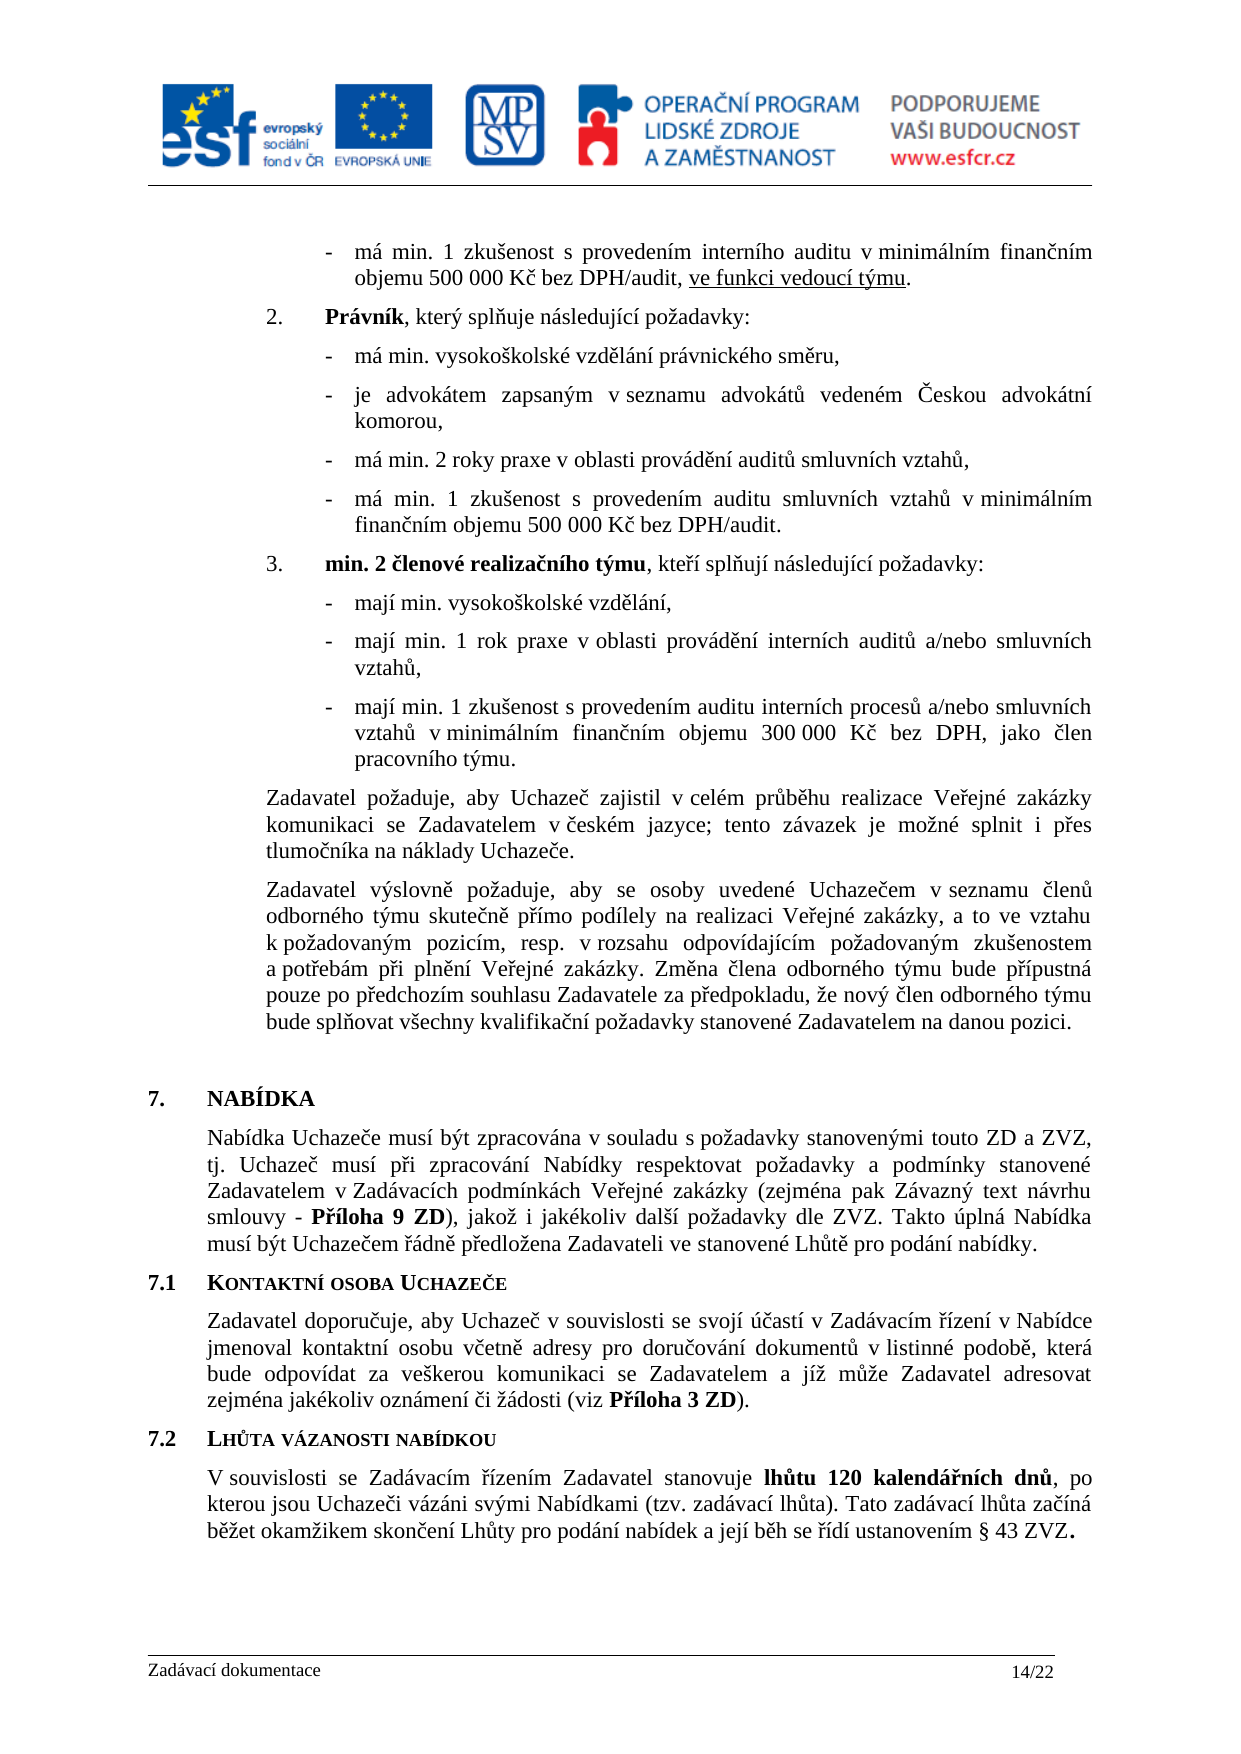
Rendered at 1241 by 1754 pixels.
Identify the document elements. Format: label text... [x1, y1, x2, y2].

subtitle Lhůta vázanosti nabídkou [148, 1425, 1092, 1452]
text V souvislosti se Zadávacím řízením Zadavatel stanovuje lhůtu 120 kalendářních dnů, po kterou jsou Uchazeči vázáni svými Nabídkami (tzv. zadávací lhůta). Tato zadávací lhůta začíná běžet okamžikem skončení Lhůty pro podání nabídek a její běh se řídí ustanovením § 43 ZVZ. [207, 1464, 1092, 1543]
list Právník, který splňuje následující požadavky: [266, 303, 1092, 329]
list mají min. 1 zkušenost s provedením auditu interních procesů a/nebo smluvních vztahů v minimálním finančním objemu 300 000 Kč bez DPH, jako člen pracovního týmu. [325, 693, 1092, 772]
list min. 2 členové realizačního týmu, kteří splňují následující požadavky: [266, 550, 1092, 576]
text Nabídka Uchazeče musí být zpracována v souladu s požadavky stanovenými touto ZD a ZVZ, tj. Uchazeč musí při zpracování Nabídky respektovat požadavky a podmínky stanovené Zadavatelem v Zadávacích podmínkách Veřejné zakázky (zejména pak Závazný text návrhu smlouvy - Příloha 9 ZD), jakož i jakékoliv další požadavky dle ZVZ. Takto úplná Nabídka musí být Uchazečem řádně předložena Zadavateli ve stanovené Lhůtě pro podání nabídky. [207, 1124, 1092, 1256]
list má min. 1 zkušenost s provedením interního auditu v minimálním finančním objemu 500 000 Kč bez DPH/audit, ve funkci vedoucí týmu. [325, 238, 1092, 290]
list má min. vysokoškolské vzdělání právnického směru, [325, 342, 1092, 368]
list mají min. 1 rok praxe v oblasti provádění interních auditů a/nebo smluvních vztahů, [325, 628, 1092, 680]
text Zadavatel požaduje, aby Uchazeč zajistil v celém průběhu realizace Veřejné zakázky komunikaci se Zadavatelem v českém jazyce; tento závazek je možné splnit i přes tlumočníka na náklady Uchazeče. [266, 784, 1092, 863]
subtitle Nabídka [148, 1085, 1092, 1112]
subtitle Kontaktní osoba Uchazeče [148, 1268, 1092, 1295]
text Zadavatel doporučuje, aby Uchazeč v souvislosti se svojí účastí v Zadávacím řízení v Nabídce jmenoval kontaktní osobu včetně adresy pro doručování dokumentů v listinné podobě, která bude odpovídat za veškerou komunikaci se Zadavatelem a jíž může Zadavatel adresovat zejména jakékoliv oznámení či žádosti (viz Příloha 3 ZD). [207, 1307, 1092, 1413]
list je advokátem zapsaným v seznamu advokátů vedeném Českou advokátní komorou, [325, 381, 1092, 433]
list mají min. vysokoškolské vzdělání, [325, 589, 1092, 615]
list má min. 1 zkušenost s provedením auditu smluvních vztahů v minimálním finančním objemu 500 000 Kč bez DPH/audit. [325, 485, 1092, 537]
text Zadavatel výslovně požaduje, aby se osoby uvedené Uchazečem v seznamu členů odborného týmu skutečně přímo podílely na realizaci Veřejné zakázky, a to ve vztahu k požadovaným pozicím, resp. v rozsahu odpovídajícím požadovaným zkušenostem a potřebám při plnění Veřejné zakázky. Změna člena odborného týmu bude přípustná pouze po předchozím souhlasu Zadavatele za předpokladu, že nový člen odborného týmu bude splňovat všechny kvalifikační požadavky stanovené Zadavatelem na danou pozici. [266, 876, 1092, 1034]
list má min. 2 roky praxe v oblasti provádění auditů smluvních vztahů, [325, 446, 1092, 472]
